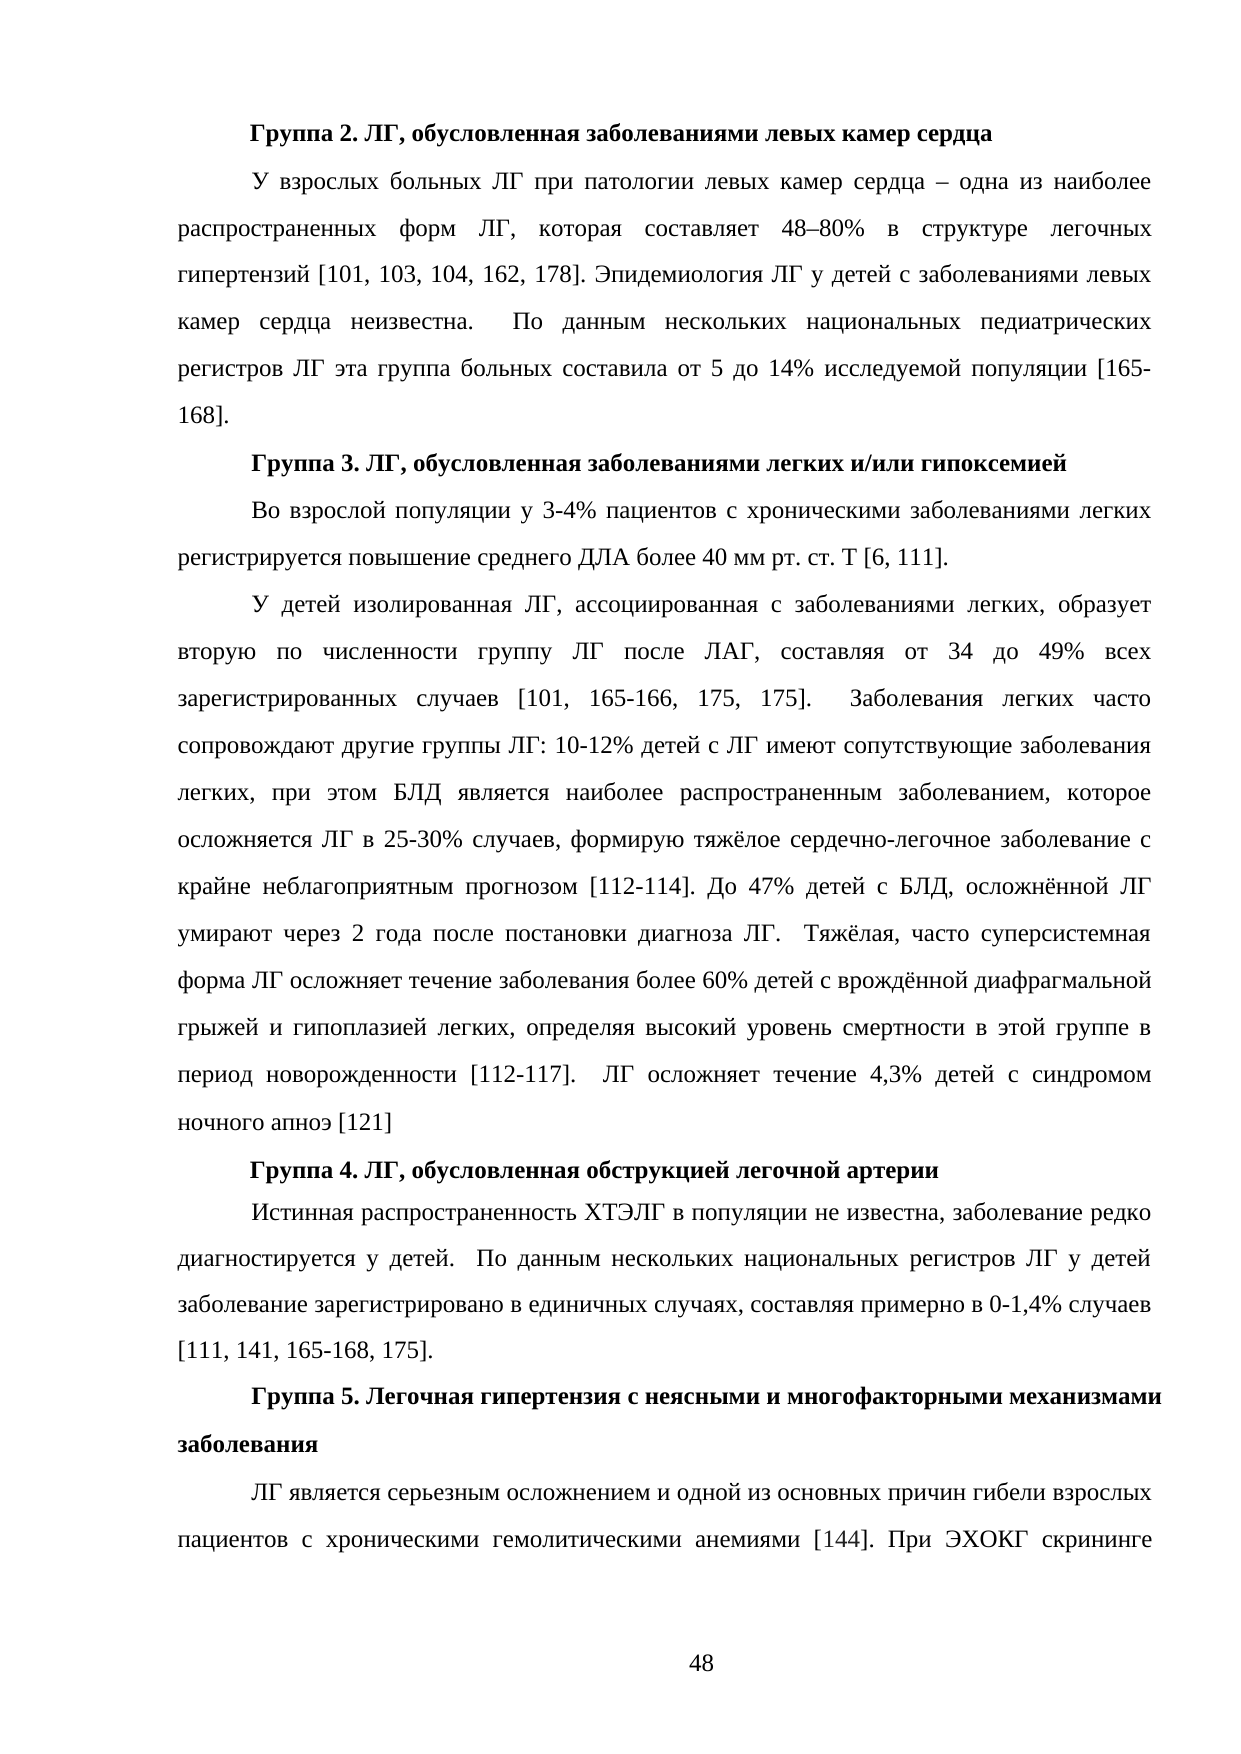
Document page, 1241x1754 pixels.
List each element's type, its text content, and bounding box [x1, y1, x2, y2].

text Истинная распространенность ХТЭЛГ в популяции не известна, заболевание редко диагностируется у детей. По данным нескольких национальных регистров ЛГ у детей заболевание зарегистрировано в единичных случаях, составляя примерно в 0-1,4% случаев [111, 141, 165-168, 175]. [177, 1197, 1152, 1364]
text У взрослых больных ЛГ при патологии левых камер сердца – одна из наиболее распространенных форм ЛГ, которая составляет 48–80% в структуре легочных гипертензий [101, 103, 104, 162, 178]. Эпидемиология ЛГ у детей с заболеваниями левых камер сердца неизвестна. По данным нескольких национальных педиатрических регистров ЛГ эта группа больных составила от 5 до 14% исследуемой популяции [165-168]. [177, 166, 1152, 429]
text Во взрослой популяции у 3-4% пациентов с хроническими заболеваниями легких регистрируется повышение среднего ДЛА более 40 мм рт. ст. T [6, 111]. [177, 495, 1152, 571]
text У детей изолированная ЛГ, ассоциированная с заболеваниями легких, образует вторую по численности группу ЛГ после ЛАГ, составляя от 34 до 49% всех зарегистрированных случаев [101, 165-166, 175, 175]. Заболевания легких часто сопровождают другие группы ЛГ: 10-12% детей с ЛГ имеют сопутствующие заболевания легких, при этом БЛД является наиболее распространенным заболеванием, которое осложняется ЛГ в 25-30% случаев, формирую тяжёлое сердечно-легочное заболевание с крайне неблагоприятным прогнозом [112-114]. До 47% детей с БЛД, осложнённой ЛГ умирают через 2 года после постановки диагноза ЛГ. Тяжёлая, часто суперсистемная форма ЛГ осложняет течение заболевания более 60% детей с врождённой диафрагмальной грыжей и гипоплазией легких, определяя высокий уровень смертности в этой группе в период новорожденности [112-117]. ЛГ осложняет течение 4,3% детей с синдромом ночного апноэ [121] [177, 589, 1152, 1135]
subtitle Группа 5. Легочная гипертензия с неясными и многофакторными механизмами заболевания [177, 1381, 1217, 1458]
text Группа 3. ЛГ, обусловленная заболеваниями легких и/или гипоксемией [162, 448, 1155, 476]
subtitle Группа 2. ЛГ, обусловленная заболеваниями левых камер сердца [249, 118, 1217, 147]
subtitle Группа 4. ЛГ, обусловленная обструкцией легочной артерии [249, 1155, 1217, 1184]
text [177, 1477, 1152, 1553]
